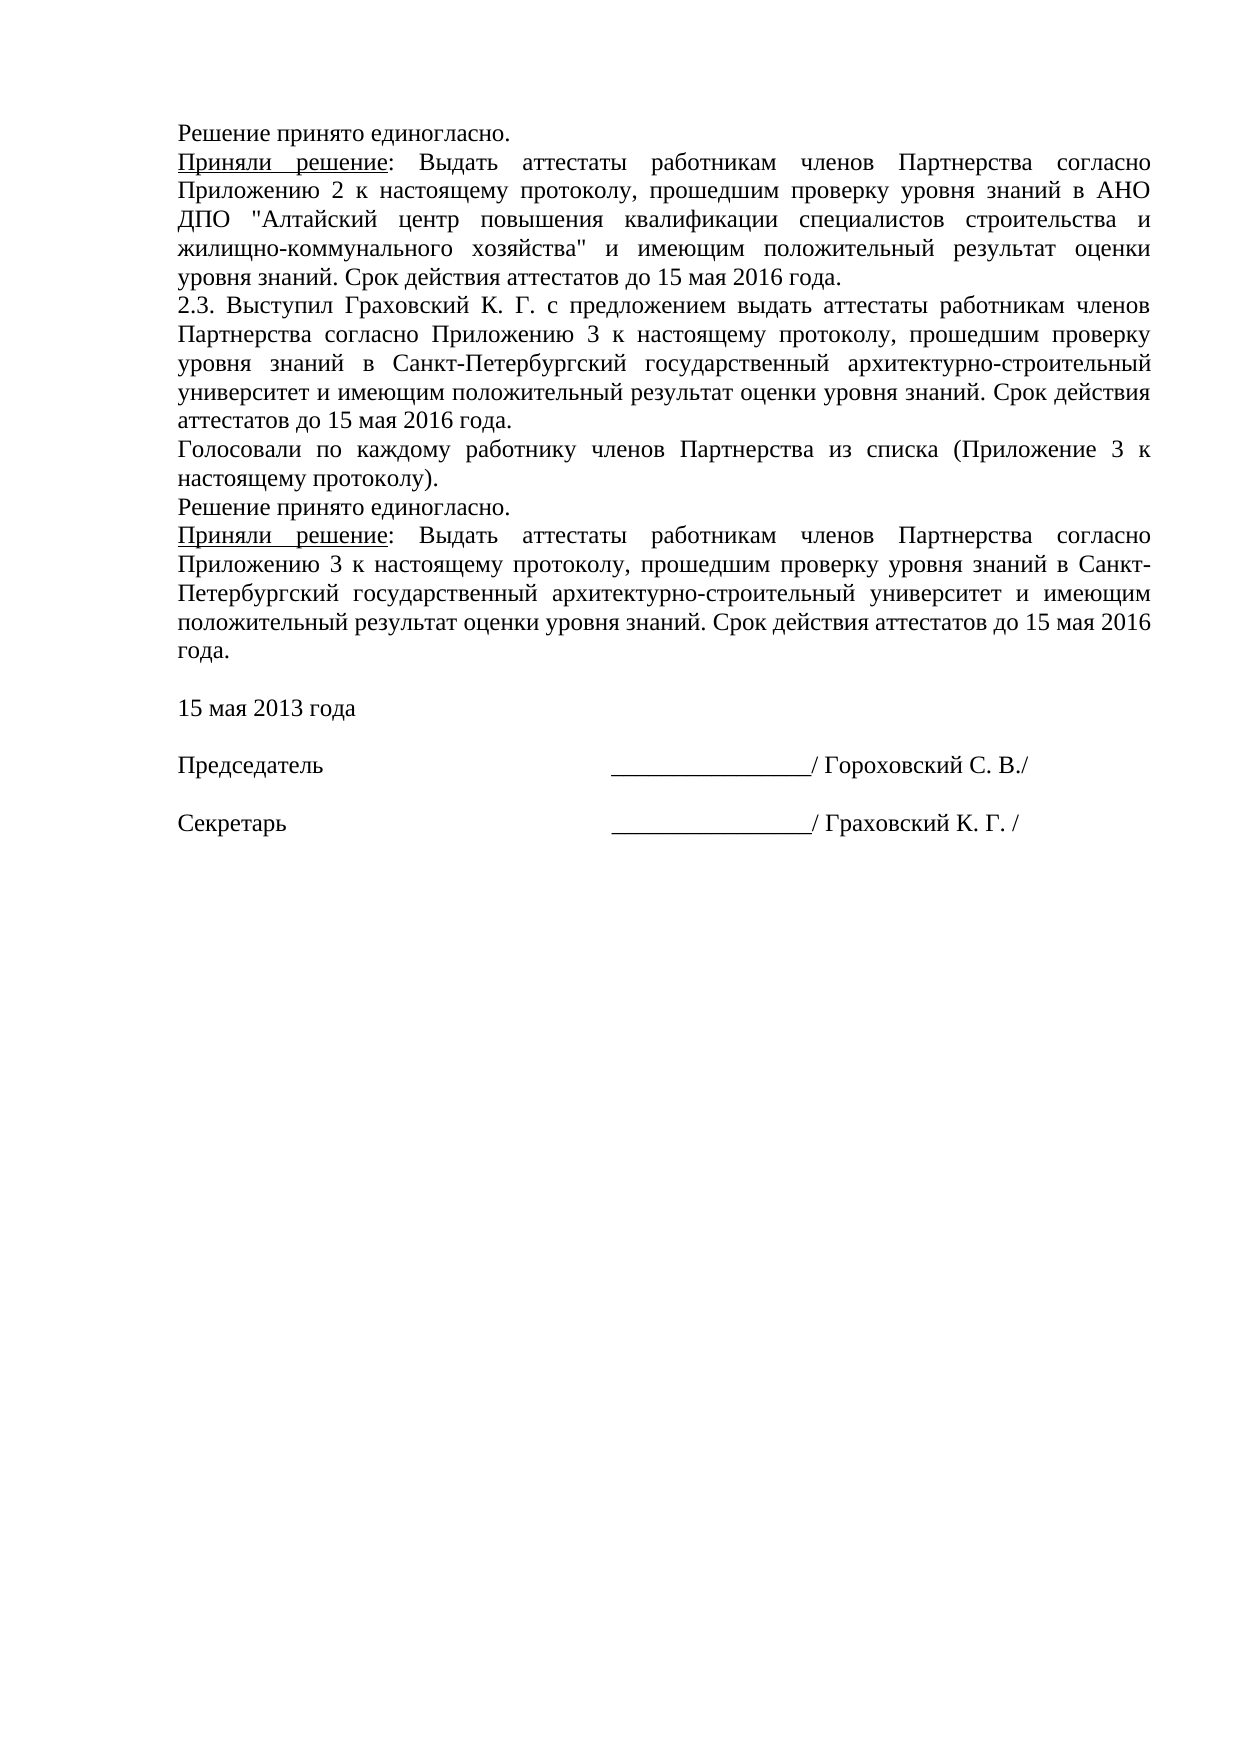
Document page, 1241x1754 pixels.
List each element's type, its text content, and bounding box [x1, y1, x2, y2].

text Председатель ________________/ Гороховский С. В. / [177, 751, 1152, 779]
text Решение принято единогласно. [177, 492, 1152, 521]
text Приняли решение: Выдать аттестаты работникам членов Партнерства согласно Приложению 2 к настоящему протоколу, прошедшим проверку уровня знаний в АНО ДПО "Алтайский центр повышения квалификации специалистов строительства и жилищно-коммунального хозяйства" и имеющим положительный результат оценки уровня знаний. Срок действия аттестатов до 15 мая 2016 года. [177, 147, 1152, 291]
text Решение принято единогласно. [177, 118, 1152, 147]
text 15 мая 2013 года [177, 693, 1152, 722]
text Голосовали по каждому работнику членов Партнерства из списка (Приложение 3 к настоящему протоколу). [177, 434, 1152, 492]
text Приняли решение: Выдать аттестаты работникам членов Партнерства согласно Приложению 3 к настоящему протоколу, прошедшим проверку уровня знаний в Санкт-Петербургский государственный архитектурно-строительный университет и имеющим положительный результат оценки уровня знаний. Срок действия аттестатов до 15 мая 2016 года. [177, 521, 1152, 664]
text Секретарь ________________/ Граховский К. Г. / [177, 808, 1152, 837]
text 2.3. Выступил Граховский К. Г. с предложением выдать аттестаты работникам членов Партнерства согласно Приложению 3 к настоящему протоколу, прошедшим проверку уровня знаний в Санкт-Петербургский государственный архитектурно-строительный университет и имеющим положительный результат оценки уровня знаний. Срок действия аттестатов до 15 мая 2016 года. [177, 291, 1152, 434]
